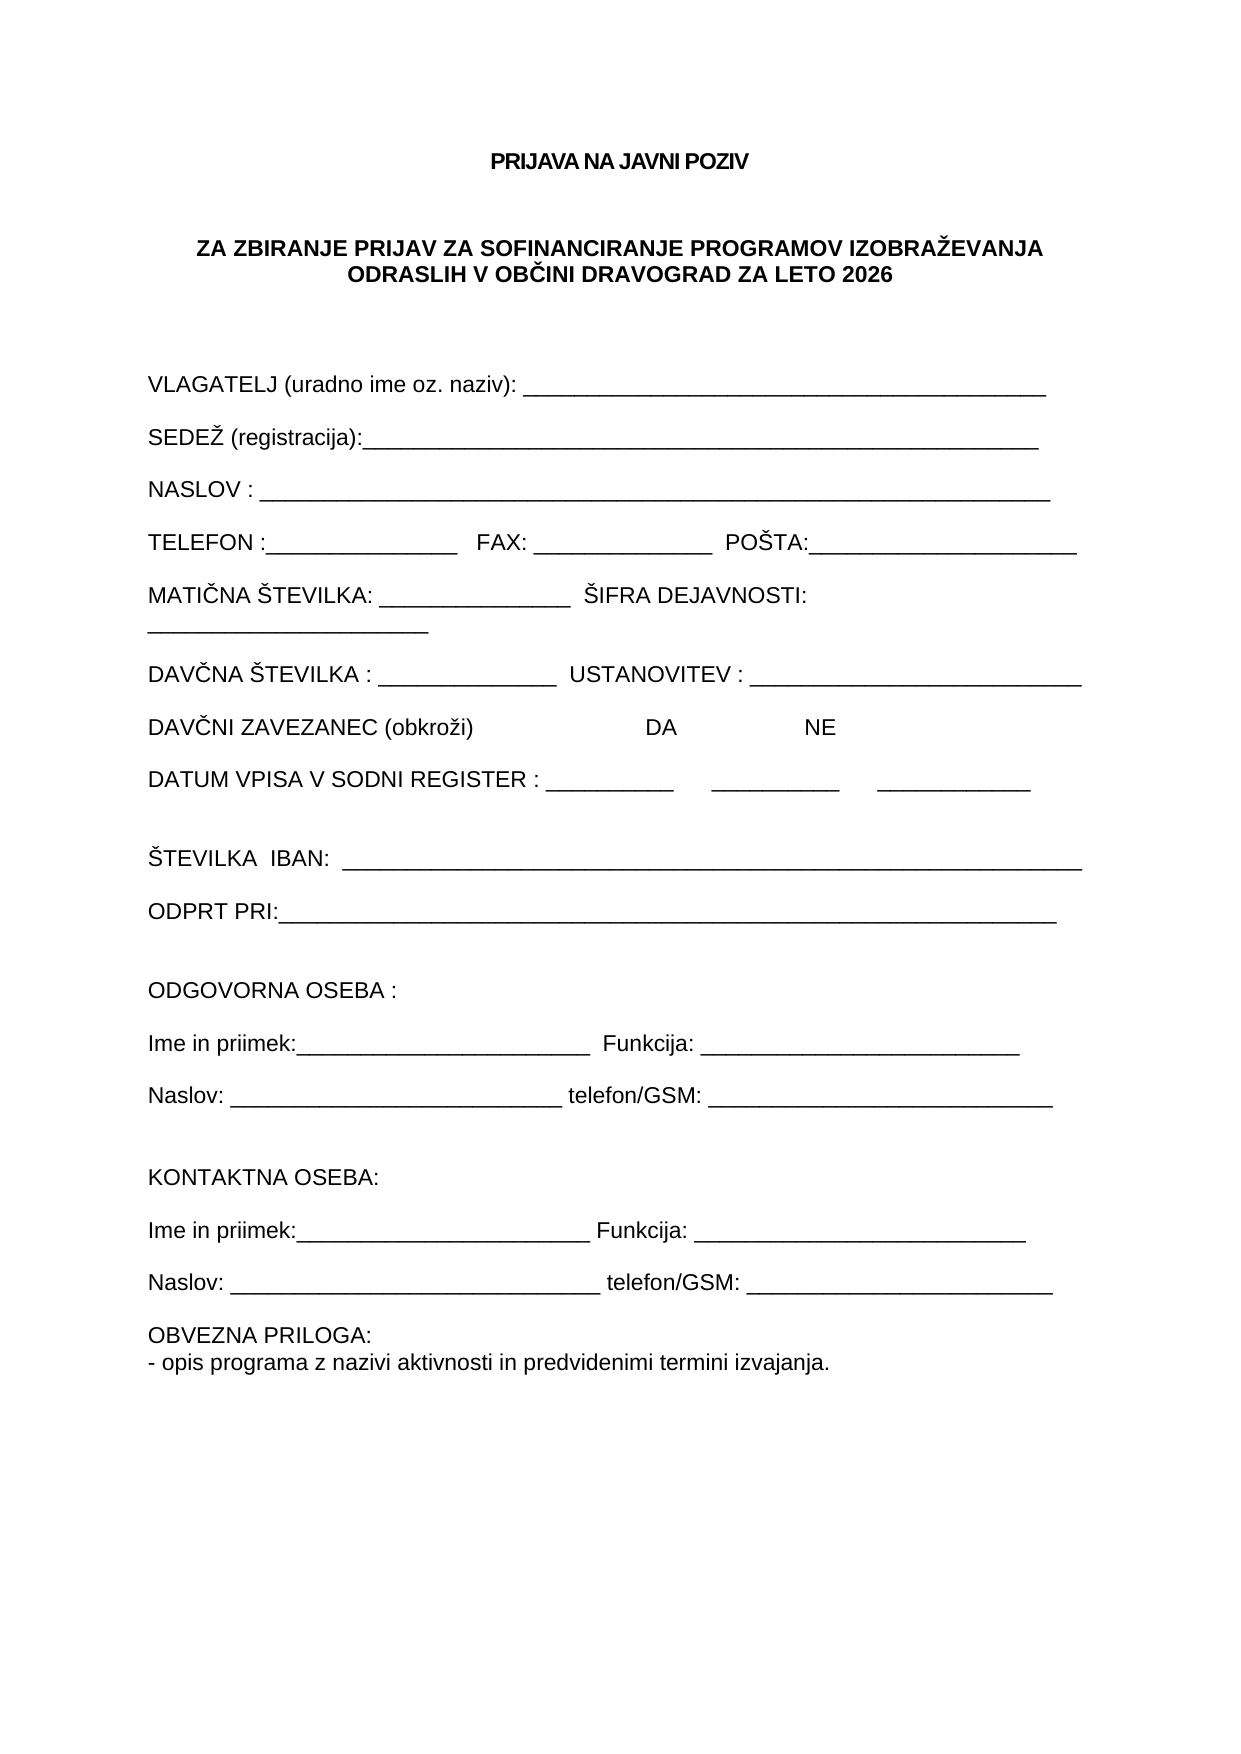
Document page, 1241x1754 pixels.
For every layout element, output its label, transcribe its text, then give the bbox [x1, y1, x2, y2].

text TELEFON :_______________ FAX: ______________ POŠTA:_____________________ [148, 529, 1093, 555]
text DATUM VPISA V SODNI REGISTER : __________ __________ ____________ [148, 766, 1093, 793]
text KONTAKTNA OSEBA: [148, 1164, 1093, 1190]
text ŠTEVILKA IBAN: __________________________________________________________ [148, 845, 1093, 872]
text DAVČNI ZAVEZANEC (obkroži) DA NE [148, 713, 1093, 740]
text - opis programa z nazivi aktivnosti in predvidenimi termini izvajanja. [148, 1348, 1093, 1375]
text ODGOVORNA OSEBA : [148, 977, 1093, 1003]
text Ime in priimek:_______________________ Funkcija: __________________________ [148, 1217, 1093, 1243]
text Ime in priimek:_______________________ Funkcija: _________________________ [148, 1030, 1093, 1056]
text DAVČNA ŠTEVILKA : ______________ USTANOVITEV : __________________________ [148, 661, 1093, 687]
title PRIJAVA NA JAVNI POZIV [148, 148, 1093, 174]
text OBVEZNA PRILOGA: [148, 1322, 1093, 1348]
text SEDEŽ (registracija):_____________________________________________________ [148, 424, 1093, 450]
text ZA ZBIRANJE PRIJAV ZA SOFINANCIRANJE PROGRAMOV IZOBRAŽEVANJA ODRASLIH V OBČINI DRAVOGRAD ZA LETO 2026 [148, 235, 1093, 288]
text NASLOV : ______________________________________________________________ [148, 476, 1093, 503]
text ODPRT PRI:_____________________________________________________________ [148, 898, 1093, 924]
text VLAGATELJ (uradno ime oz. naziv): _________________________________________ [148, 371, 1093, 397]
text Naslov: _____________________________ telefon/GSM: ________________________ [148, 1269, 1093, 1296]
text MATIČNA ŠTEVILKA: _______________ ŠIFRA DEJAVNOSTI: ______________________ [148, 582, 1093, 634]
text Naslov: __________________________ telefon/GSM: ___________________________ [148, 1082, 1093, 1109]
